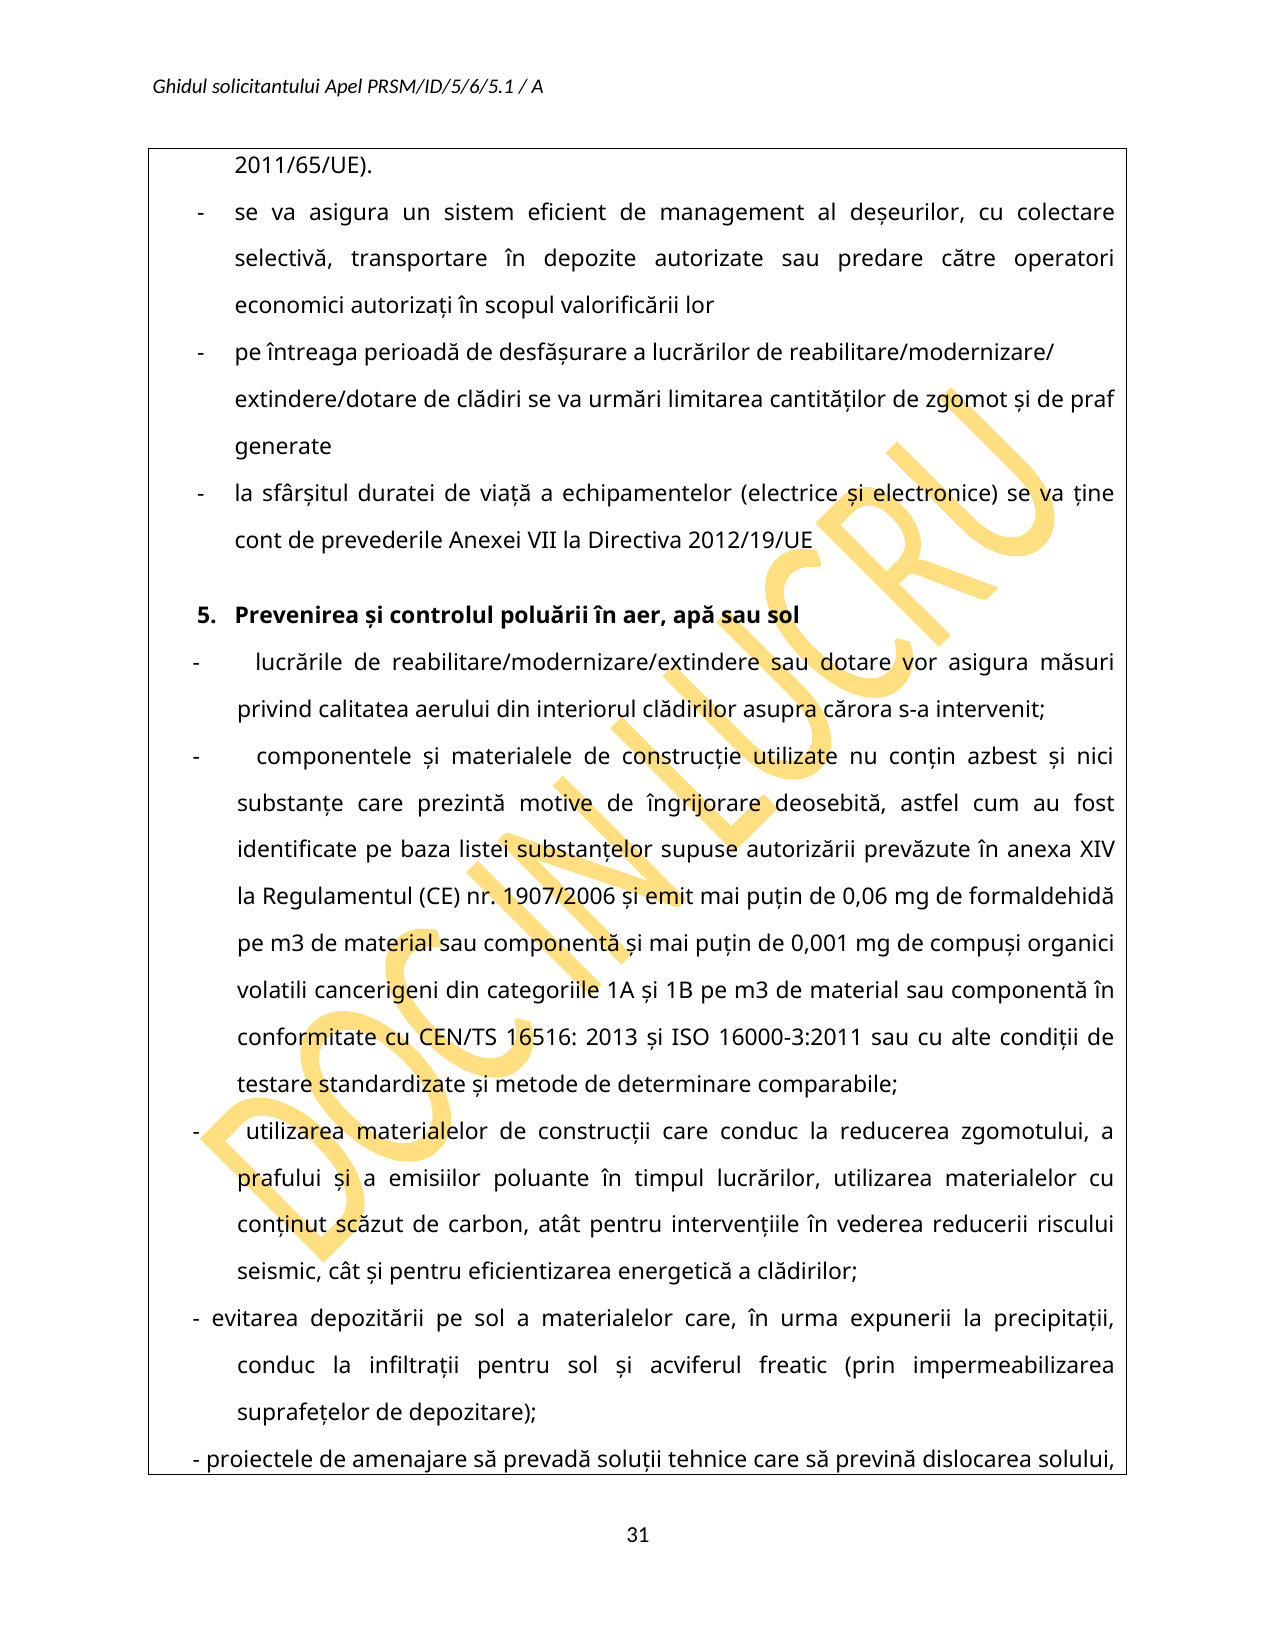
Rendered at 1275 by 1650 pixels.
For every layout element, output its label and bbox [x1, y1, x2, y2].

table_header [149, 149, 1126, 1474]
